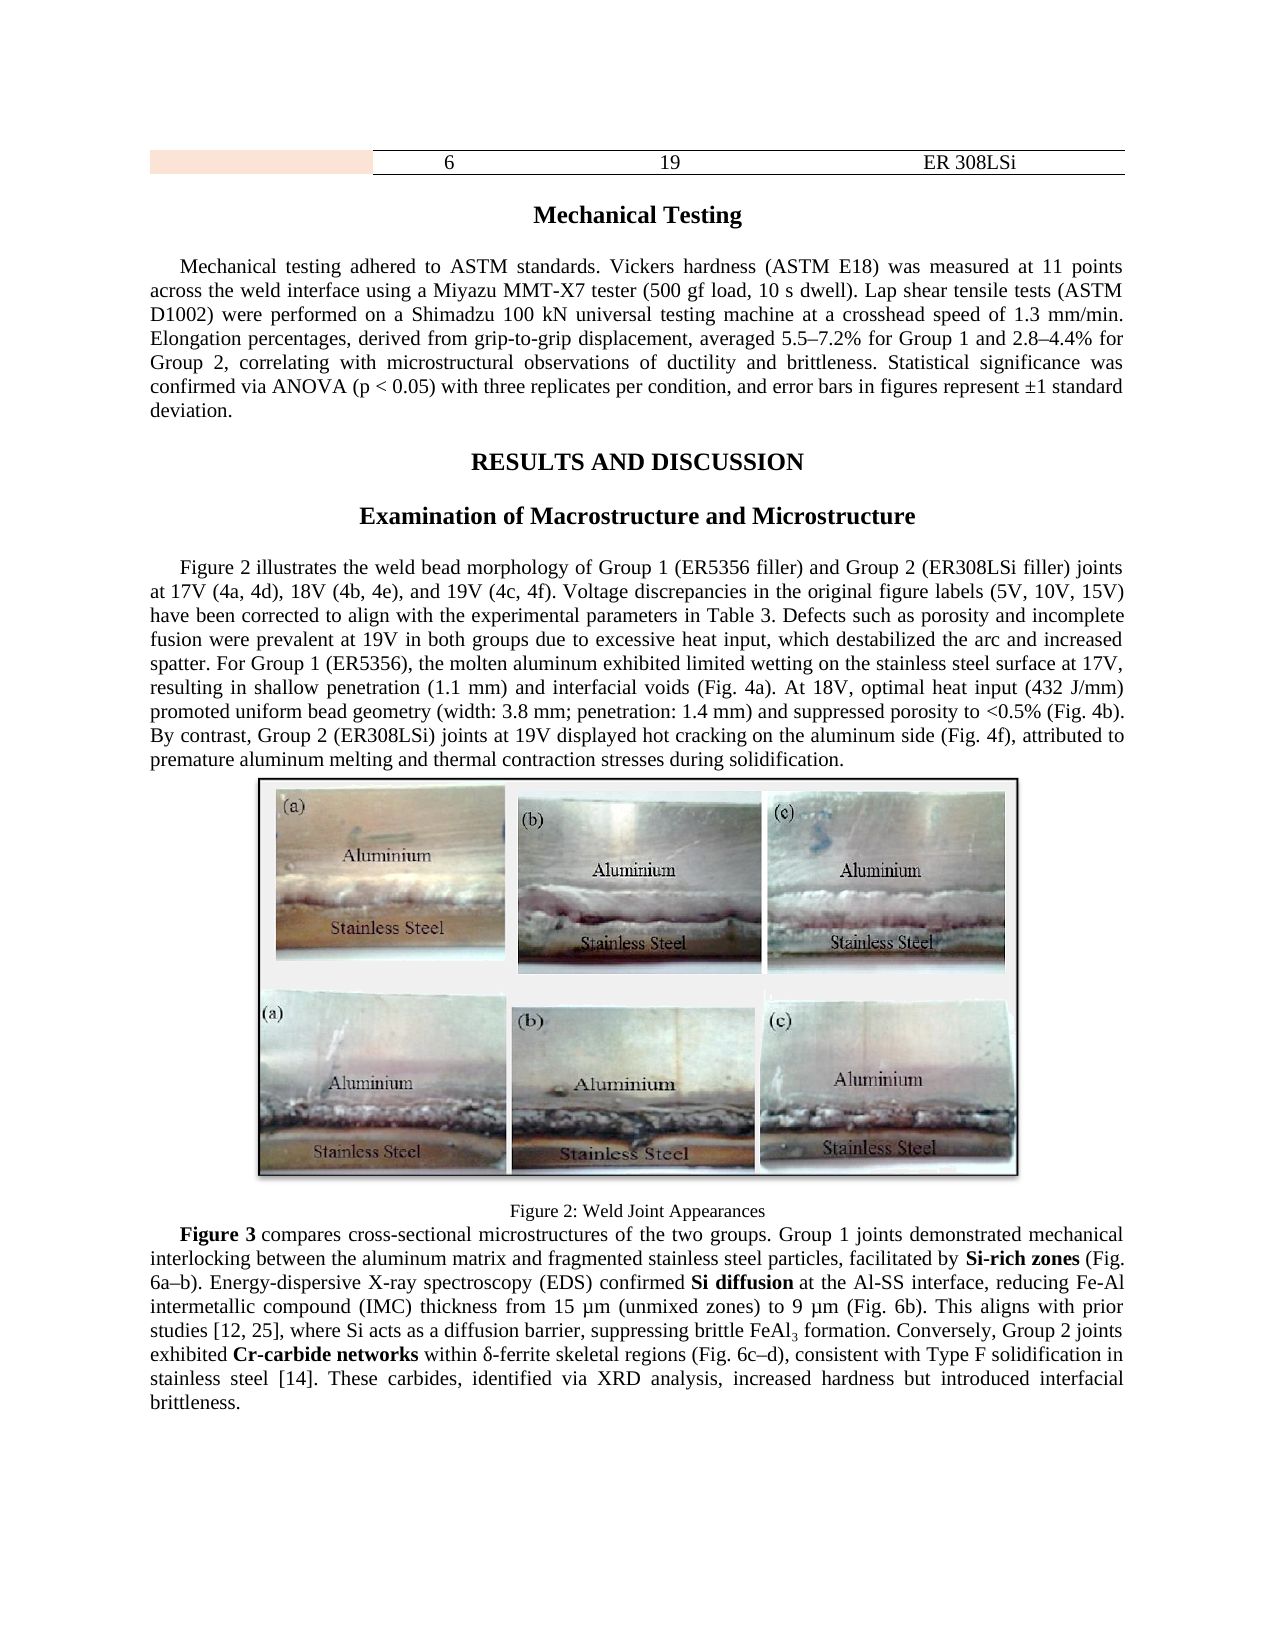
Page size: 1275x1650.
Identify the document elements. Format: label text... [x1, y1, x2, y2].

text Mechanical testing adhered to ASTM standards. Vickers hardness (ASTM E18) was measured at 11 points across the weld interface using a Miyazu MMT-X7 tester (500 gf load, 10 s dwell). Lap shear tensile tests (ASTM D1002) were performed on a Shimadzu 100 kN universal testing machine at a crosshead speed of 1.3 mm/min. Elongation percentages, derived from grip-to-grip displacement, averaged 5.5–7.2% for Group 1 and 2.8–4.4% for Group 2, correlating with microstructural observations of ductility and brittleness. Statistical significance was confirmed via ANOVA (p < 0.05) with three replicates per condition, and error bars in figures represent ±1 standard deviation. [150, 254, 1125, 422]
picture [248, 771, 1027, 1188]
text Figure 3 compares cross-sectional microstructures of the two groups. Group 1 joints demonstrated mechanical interlocking between the aluminum matrix and fragmented stainless steel particles, facilitated by Si-rich zones (Fig. 6a–b). Energy-dispersive X-ray spectroscopy (EDS) confirmed Si diffusion at the Al-SS interface, reducing Fe-Al intermetallic compound (IMC) thickness from 15 µm (unmixed zones) to 9 µm (Fig. 6b). This aligns with prior studies [12, 25], where Si acts as a diffusion barrier, suppressing brittle FeAl₃ formation. Conversely, Group 2 joints exhibited Cr-carbide networks within δ-ferrite skeletal regions (Fig. 6c–d), consistent with Type F solidification in stainless steel [14]. These carbides, identified via XRD analysis, increased hardness but introduced interfacial brittleness. [150, 1222, 1125, 1414]
table_cell ER 308LSi [814, 151, 1125, 174]
subtitle Results and Discussion [150, 447, 1125, 476]
table_cell 6 [373, 151, 525, 174]
table_cell 19 [525, 151, 814, 174]
text Figure 2 illustrates the weld bead morphology of Group 1 (ER5356 filler) and Group 2 (ER308LSi filler) joints at 17V (4a, 4d), 18V (4b, 4e), and 19V (4c, 4f). Voltage discrepancies in the original figure labels (5V, 10V, 15V) have been corrected to align with the experimental parameters in Table 3. Defects such as porosity and incomplete fusion were prevalent at 19V in both groups due to excessive heat input, which destabilized the arc and increased spatter. For Group 1 (ER5356), the molten aluminum exhibited limited wetting on the stainless steel surface at 17V, resulting in shallow penetration (1.1 mm) and interfacial voids (Fig. 4a). At 18V, optimal heat input (432 J/mm) promoted uniform bead geometry (width: 3.8 mm; penetration: 1.4 mm) and suppressed porosity to <0.5% (Fig. 4b). By contrast, Group 2 (ER308LSi) joints at 19V displayed hot cracking on the aluminum side (Fig. 4f), attributed to premature aluminum melting and thermal contraction stresses during solidification. [150, 555, 1125, 771]
text Figure 2: Weld Joint Appearances [150, 1200, 1125, 1222]
subtitle Mechanical Testing [150, 200, 1125, 229]
subtitle Examination of Macrostructure and Microstructure [150, 501, 1125, 530]
